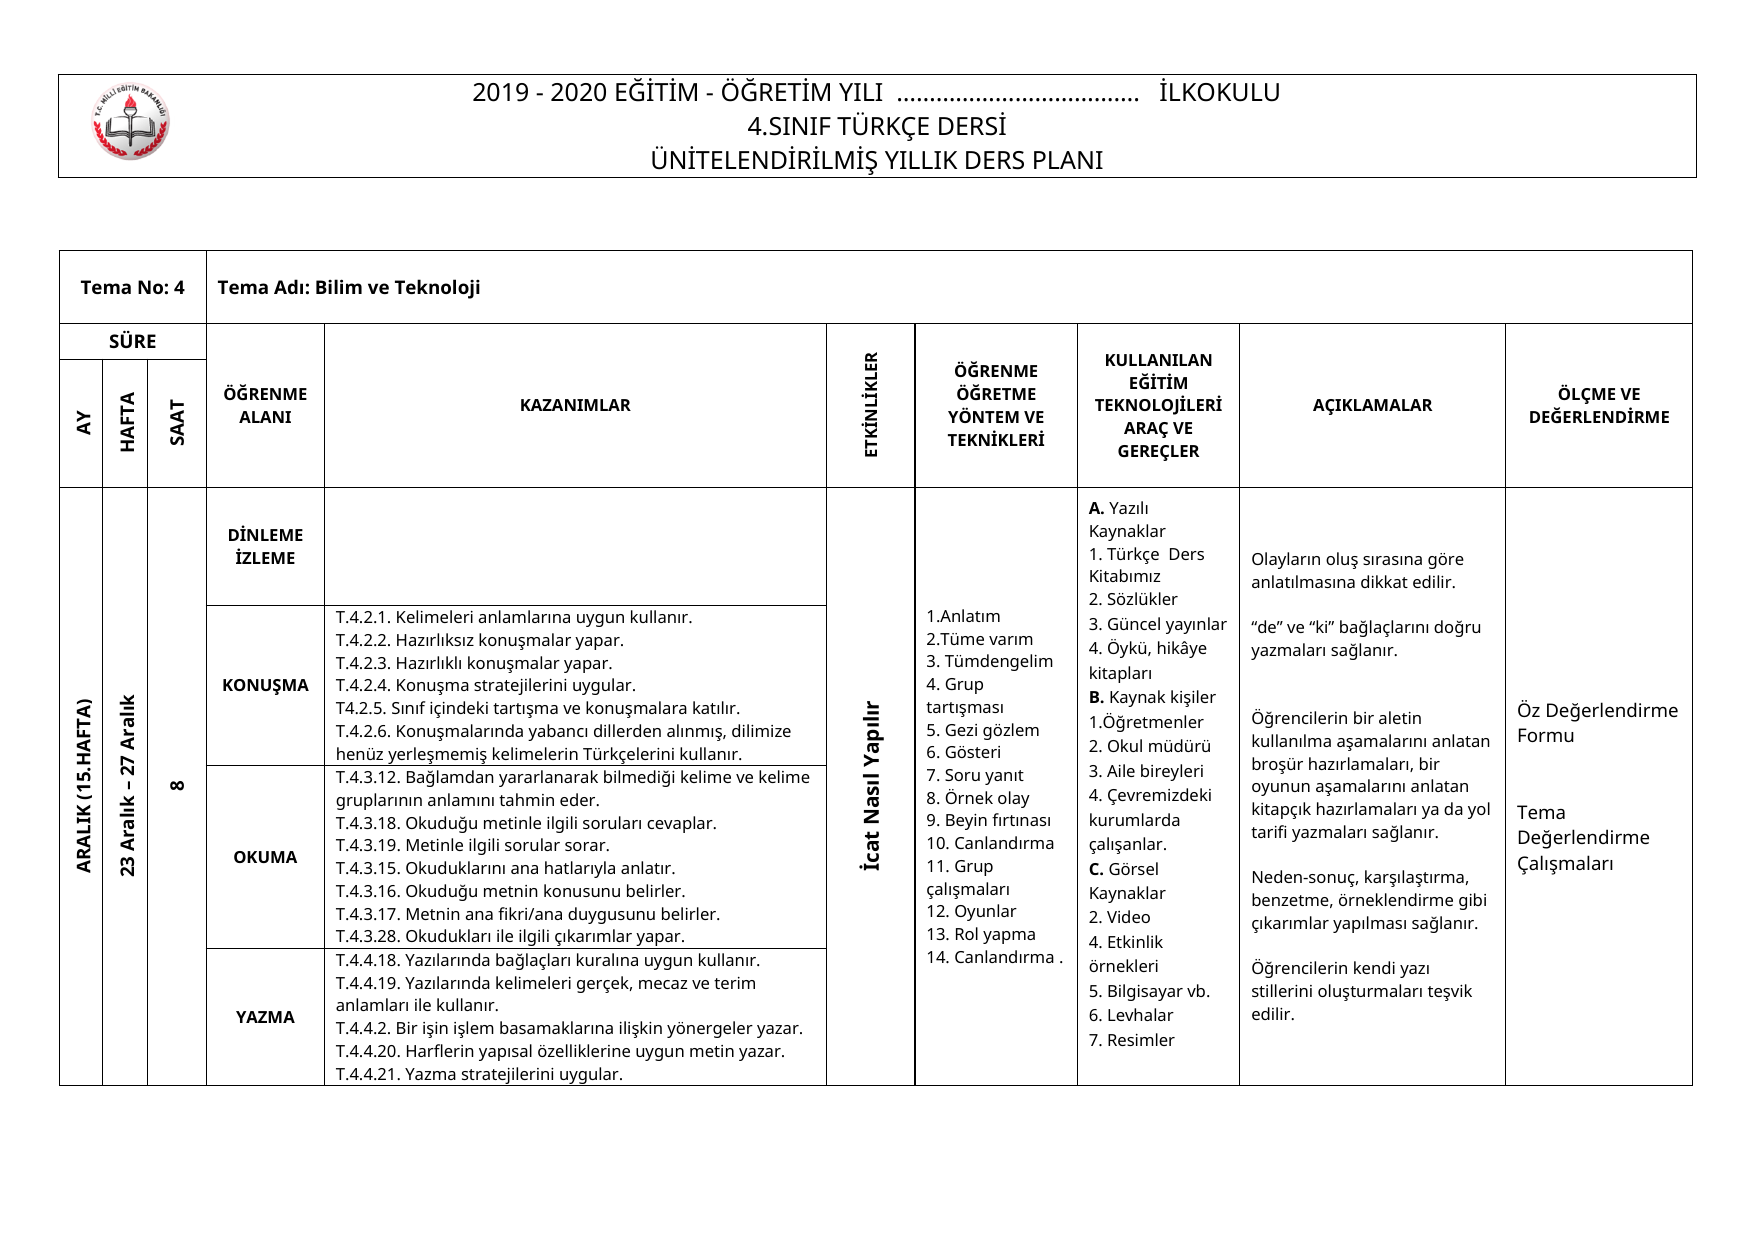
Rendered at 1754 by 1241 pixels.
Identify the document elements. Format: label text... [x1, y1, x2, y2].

table_cell KAZANIMLAR [325, 324, 826, 487]
table_cell ÖĞRENME ALANI [207, 324, 324, 487]
table_cell 23 Aralık – 27 Aralık [103, 488, 147, 1085]
table_cell SÜRE [60, 324, 206, 358]
table_cell KULLANILAN EĞİTİM TEKNOLOJİLERİ ARAÇ VE GEREÇLER [1078, 324, 1239, 487]
table_cell YAZMA [207, 949, 324, 1085]
picture [85, 77, 175, 167]
table_cell A. Yazılı Kaynaklar 1. Türkçe Ders Kitabımız 2. Sözlükler 3. Güncel yayınlar 4. Öykü, hikâye kitapları B. Kaynak kişiler 1.Öğretmenler 2. Okul müdürü 3. Aile bireyleri 4. Çevremizdeki kurumlarda çalışanlar. C. Görsel Kaynaklar 2. Video 4. Etkinlik örnekleri 5. Bilgisayar vb. 6. Levhalar 7. Resimler [1078, 488, 1239, 1085]
table_cell OKUMA [207, 766, 324, 948]
table_cell ÖĞRENME ÖĞRETME YÖNTEM VE TEKNİKLERİ [916, 324, 1077, 487]
table_cell SAAT [148, 360, 206, 487]
table_cell T.4.3.12. Bağlamdan yararlanarak bilmediği kelime ve kelime gruplarının anlamını tahmin eder. T.4.3.18. Okuduğu metinle ilgili soruları cevaplar. T.4.3.19. Metinle ilgili sorular sorar. T.4.3.15. Okuduklarını ana hatlarıyla anlatır. T.4.3.16. Okuduğu metnin konusunu belirler. T.4.3.17. Metnin ana fikri/ana duygusunu belirler. T.4.3.28. Okudukları ile ilgili çıkarımlar yapar. [325, 766, 826, 948]
table_cell T.4.4.18. Yazılarında bağlaçları kuralına uygun kullanır. T.4.4.19. Yazılarında kelimeleri gerçek, mecaz ve terim anlamları ile kullanır. T.4.4.2. Bir işin işlem basamaklarına ilişkin yönergeler yazar. T.4.4.20. Harflerin yapısal özelliklerine uygun metin yazar. T.4.4.21. Yazma stratejilerini uygular. [325, 949, 826, 1085]
table_cell [325, 488, 826, 605]
table_cell ETKİNLİKLER [827, 324, 914, 487]
table_header Tema No: 4 [60, 251, 206, 323]
table_cell DİNLEME İZLEME [207, 488, 324, 605]
table_cell T.4.2.1. Kelimeleri anlamlarına uygun kullanır. T.4.2.2. Hazırlıksız konuşmalar yapar. T.4.2.3. Hazırlıklı konuşmalar yapar. T.4.2.4. Konuşma stratejilerini uygular. T4.2.5. Sınıf içindeki tartışma ve konuşmalara katılır. T.4.2.6. Konuşmalarında yabancı dillerden alınmış, dilimize henüz yerleşmemiş kelimelerin Türkçelerini kullanır. [325, 606, 826, 765]
table_header Tema Adı: Bilim ve Teknoloji [207, 251, 1692, 323]
table_cell ARALIK (15.HAFTA) [60, 488, 102, 1085]
table_cell Olayların oluş sırasına göre anlatılmasına dikkat edilir. “de” ve “ki” bağlaçlarını doğru yazmaları sağlanır. Öğrencilerin bir aletin kullanılma aşamalarını anlatan broşür hazırlamaları, bir oyunun aşamalarını anlatan kitapçık hazırlamaları ya da yol tarifi yazmaları sağlanır. Neden-sonuç, karşılaştırma, benzetme, örneklendirme gibi çıkarımlar yapılması sağlanır. Öğrencilerin kendi yazı stillerini oluşturmaları teşvik edilir. [1240, 488, 1505, 1085]
table_cell 8 [148, 488, 206, 1085]
table_cell AY [60, 360, 102, 487]
table_cell HAFTA [103, 360, 147, 487]
table_cell Öz Değerlendirme Formu Tema Değerlendirme Çalışmaları [1506, 488, 1692, 1085]
table_cell İcat Nasıl Yapılır [827, 488, 914, 1085]
table_cell ÖLÇME VE DEĞERLENDİRME [1506, 324, 1692, 487]
table_cell KONUŞMA [207, 606, 324, 765]
table_cell 1.Anlatım 2.Tüme varım 3. Tümdengelim 4. Grup tartışması 5. Gezi gözlem 6. Gösteri 7. Soru yanıt 8. Örnek olay 9. Beyin fırtınası 10. Canlandırma 11. Grup çalışmaları 12. Oyunlar 13. Rol yapma 14. Canlandırma . [916, 488, 1077, 1085]
table_cell AÇIKLAMALAR [1240, 324, 1505, 487]
